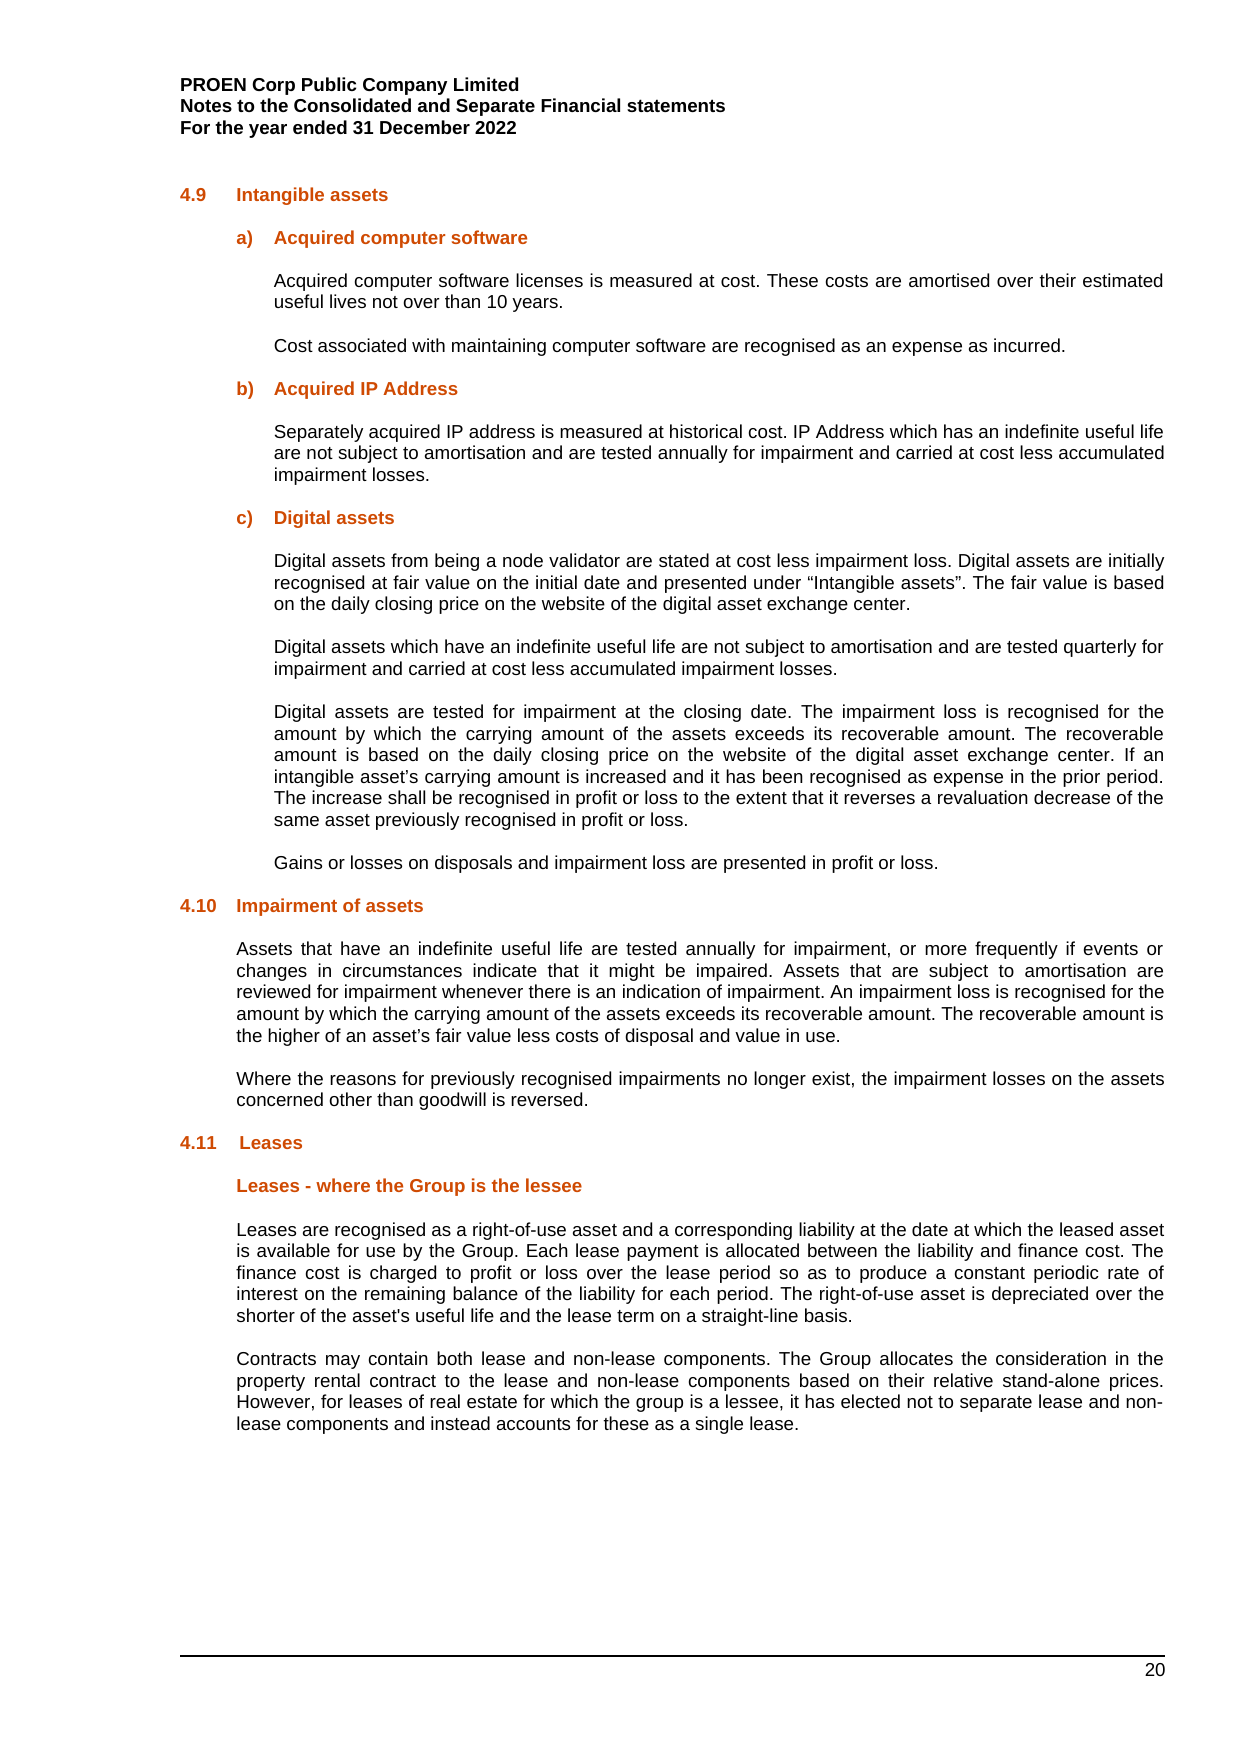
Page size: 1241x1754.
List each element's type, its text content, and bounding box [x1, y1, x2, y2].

text Leases are recognised as a right-of-use asset and a corresponding liability at the date at which the leased asset is available for use by the Group. Each lease payment is allocated between the liability and finance cost. The finance cost is charged to profit or loss over the lease period so as to produce a constant periodic rate of interest on the remaining balance of the liability for each period. The right-of-use asset is depreciated over the shorter of the asset's useful life and the lease term on a straight-line basis. [236, 1218, 1165, 1326]
text Cost associated with maintaining computer software are recognised as an expense as incurred. [274, 334, 1165, 356]
text 4.10 Impairment of assets [180, 895, 1165, 917]
text Leases - where the Group is the lessee [236, 1175, 1165, 1197]
text Digital assets are tested for impairment at the closing date. The impairment loss is recognised for the amount by which the carrying amount of the assets exceeds its recoverable amount. The recoverable amount is based on the daily closing price on the website of the digital asset exchange center. If an intangible asset’s carrying amount is increased and it has been recognised as expense in the prior period. The increase shall be recognised in profit or loss to the extent that it reverses a revaluation decrease of the same asset previously recognised in profit or loss. [274, 701, 1165, 830]
text Digital assets which have an indefinite useful life are not subject to amortisation and are tested quarterly for impairment and carried at cost less accumulated impairment losses. [274, 636, 1165, 679]
text b) Acquired IP Address [236, 377, 1165, 399]
text 4.9 Intangible assets [180, 183, 1165, 205]
text Where the reasons for previously recognised impairments no longer exist, the impairment losses on the assets concerned other than goodwill is reversed. [236, 1067, 1165, 1111]
text Digital assets from being a node validator are stated at cost less impairment loss. Digital assets are initially recognised at fair value on the initial date and presented under “Intangible assets”. The fair value is based on the daily closing price on the website of the digital asset exchange center. [274, 550, 1165, 615]
text Contracts may contain both lease and non-lease components. The Group allocates the consideration in the property rental contract to the lease and non-lease components based on their relative stand-alone prices. However, for leases of real estate for which the group is a lessee, it has elected not to separate lease and non-lease components and instead accounts for these as a single lease. [236, 1348, 1165, 1434]
text 4.11 Leases [180, 1132, 1165, 1154]
text Acquired computer software licenses is measured at cost. These costs are amortised over their estimated useful lives not over than 10 years. [274, 270, 1165, 313]
text Separately acquired IP address is measured at historical cost. IP Address which has an indefinite useful life are not subject to amortisation and are tested annually for impairment and carried at cost less accumulated impairment losses. [274, 421, 1165, 485]
text c) Digital assets [236, 507, 1165, 528]
text a) Acquired computer software [236, 227, 1165, 248]
text Assets that have an indefinite useful life are tested annually for impairment, or more frequently if events or changes in circumstances indicate that it might be impaired. Assets that are subject to amortisation are reviewed for impairment whenever there is an indication of impairment. An impairment loss is recognised for the amount by which the carrying amount of the assets exceeds its recoverable amount. The recoverable amount is the higher of an asset’s fair value less costs of disposal and value in use. [236, 938, 1165, 1046]
text Gains or losses on disposals and impairment loss are presented in profit or loss. [274, 852, 1165, 873]
